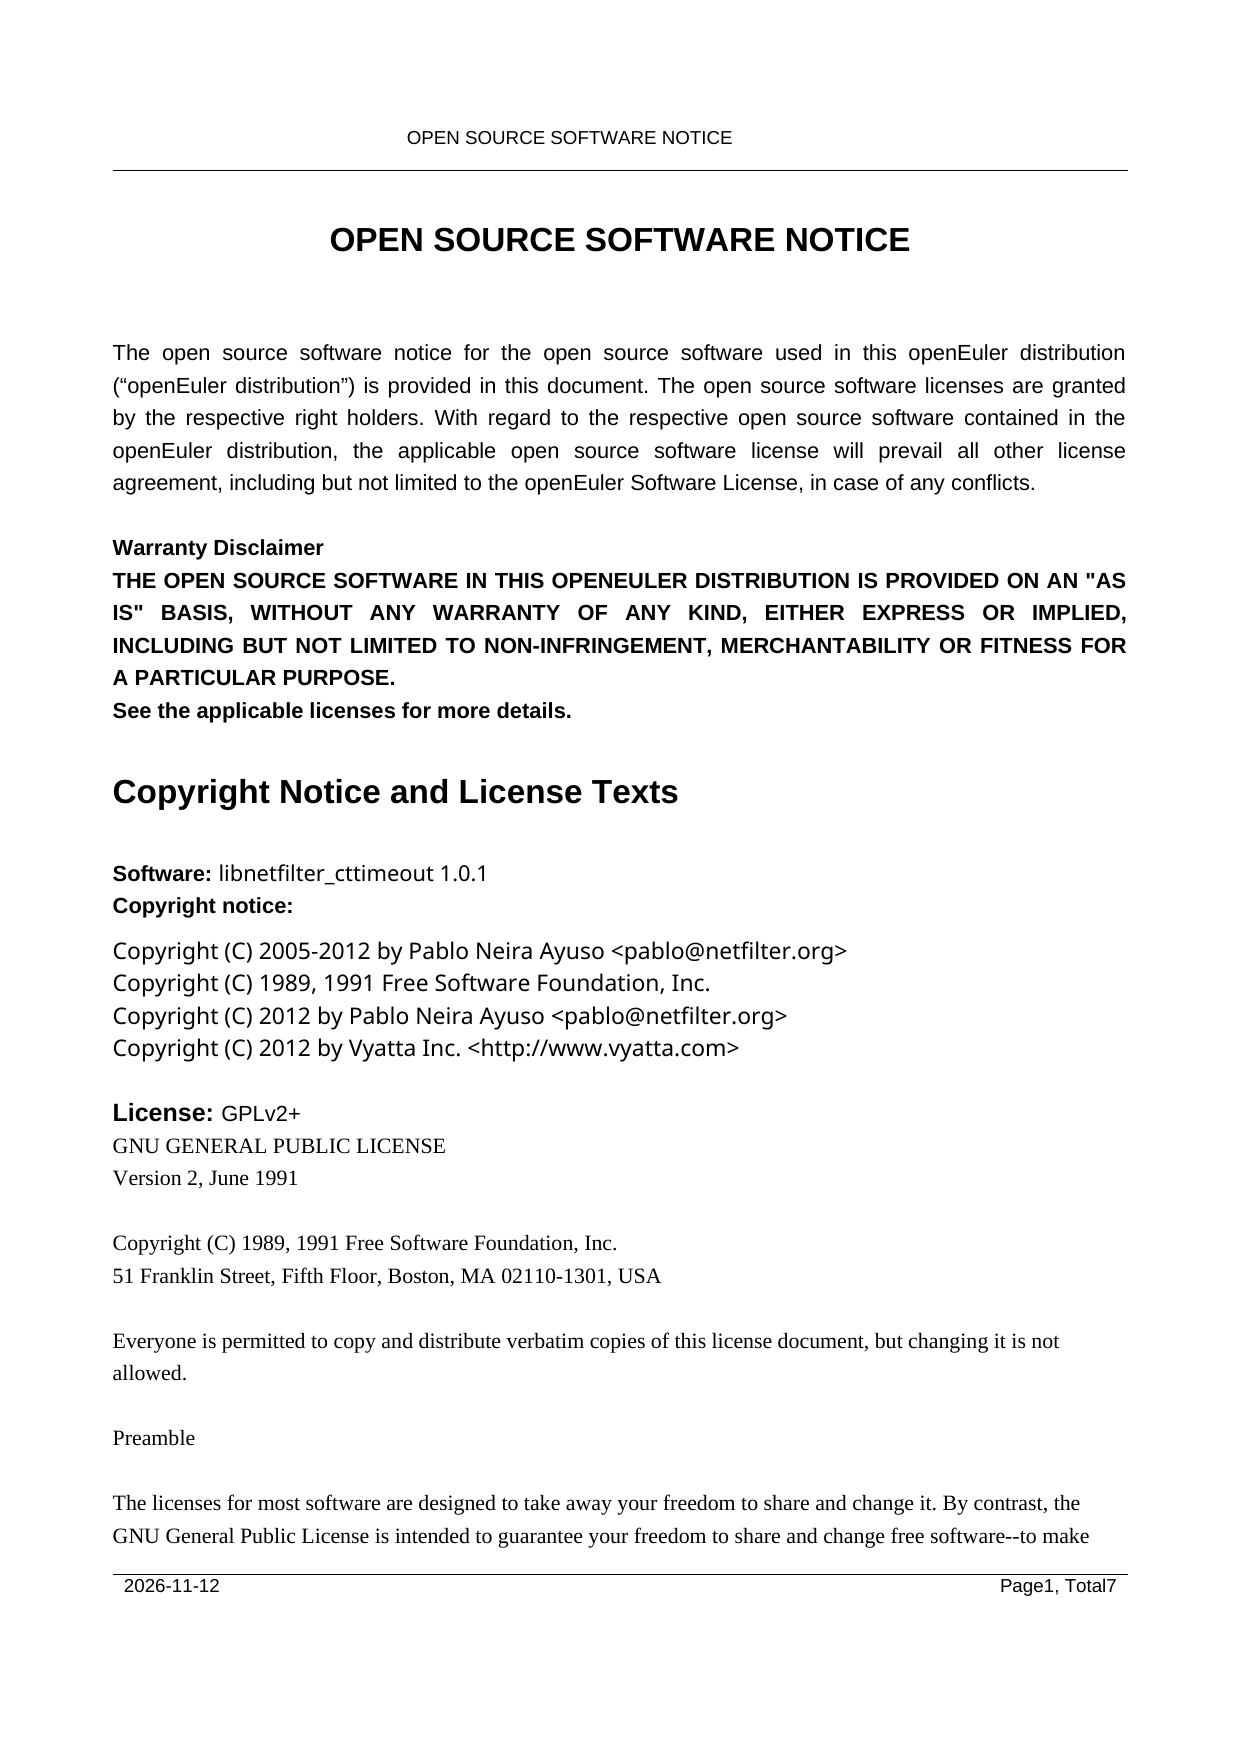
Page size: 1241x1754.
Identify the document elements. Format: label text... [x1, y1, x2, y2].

text Copyright (C) 2005-2012 by Pablo Neira Ayuso <pablo@netfilter.org> Copyright (C) 1989, 1991 Free Software Foundation, Inc. Copyright (C) 2012 by Pablo Neira Ayuso <pablo@netfilter.org> Copyright (C) 2012 by Vyatta Inc. <http://www.vyatta.com> [112, 934, 1128, 1096]
text Warranty Disclaimer [112, 531, 1128, 564]
title Software: libnetfilter_cttimeout 1.0.1 [112, 856, 1128, 889]
text THE OPEN SOURCE SOFTWARE IN THIS OPENEULER DISTRIBUTION IS PROVIDED ON AN "AS IS" BASIS, WITHOUT ANY WARRANTY OF ANY KIND, EITHER EXPRESS OR IMPLIED, INCLUDING BUT NOT LIMITED TO NON-INFRINGEMENT, MERCHANTABILITY OR FITNESS FOR A PARTICULAR PURPOSE. See the applicable licenses for more details. [112, 564, 1128, 726]
text Copyright Notice and License Texts [112, 759, 1128, 824]
text OPEN SOURCE SOFTWARE NOTICE [112, 206, 1128, 271]
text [112, 1129, 1128, 1551]
text The open source software notice for the open source software used in this openEuler distribution (“openEuler distribution”) is provided in this document. The open source software licenses are granted by the respective right holders. With regard to the respective open source software contained in the openEuler distribution, the applicable open source software license will prevail all other license agreement, including but not limited to the openEuler Software License, in case of any conflicts. [112, 336, 1128, 499]
text License: GPLv2+ [112, 1096, 1128, 1129]
text Copyright notice: [112, 889, 1128, 921]
